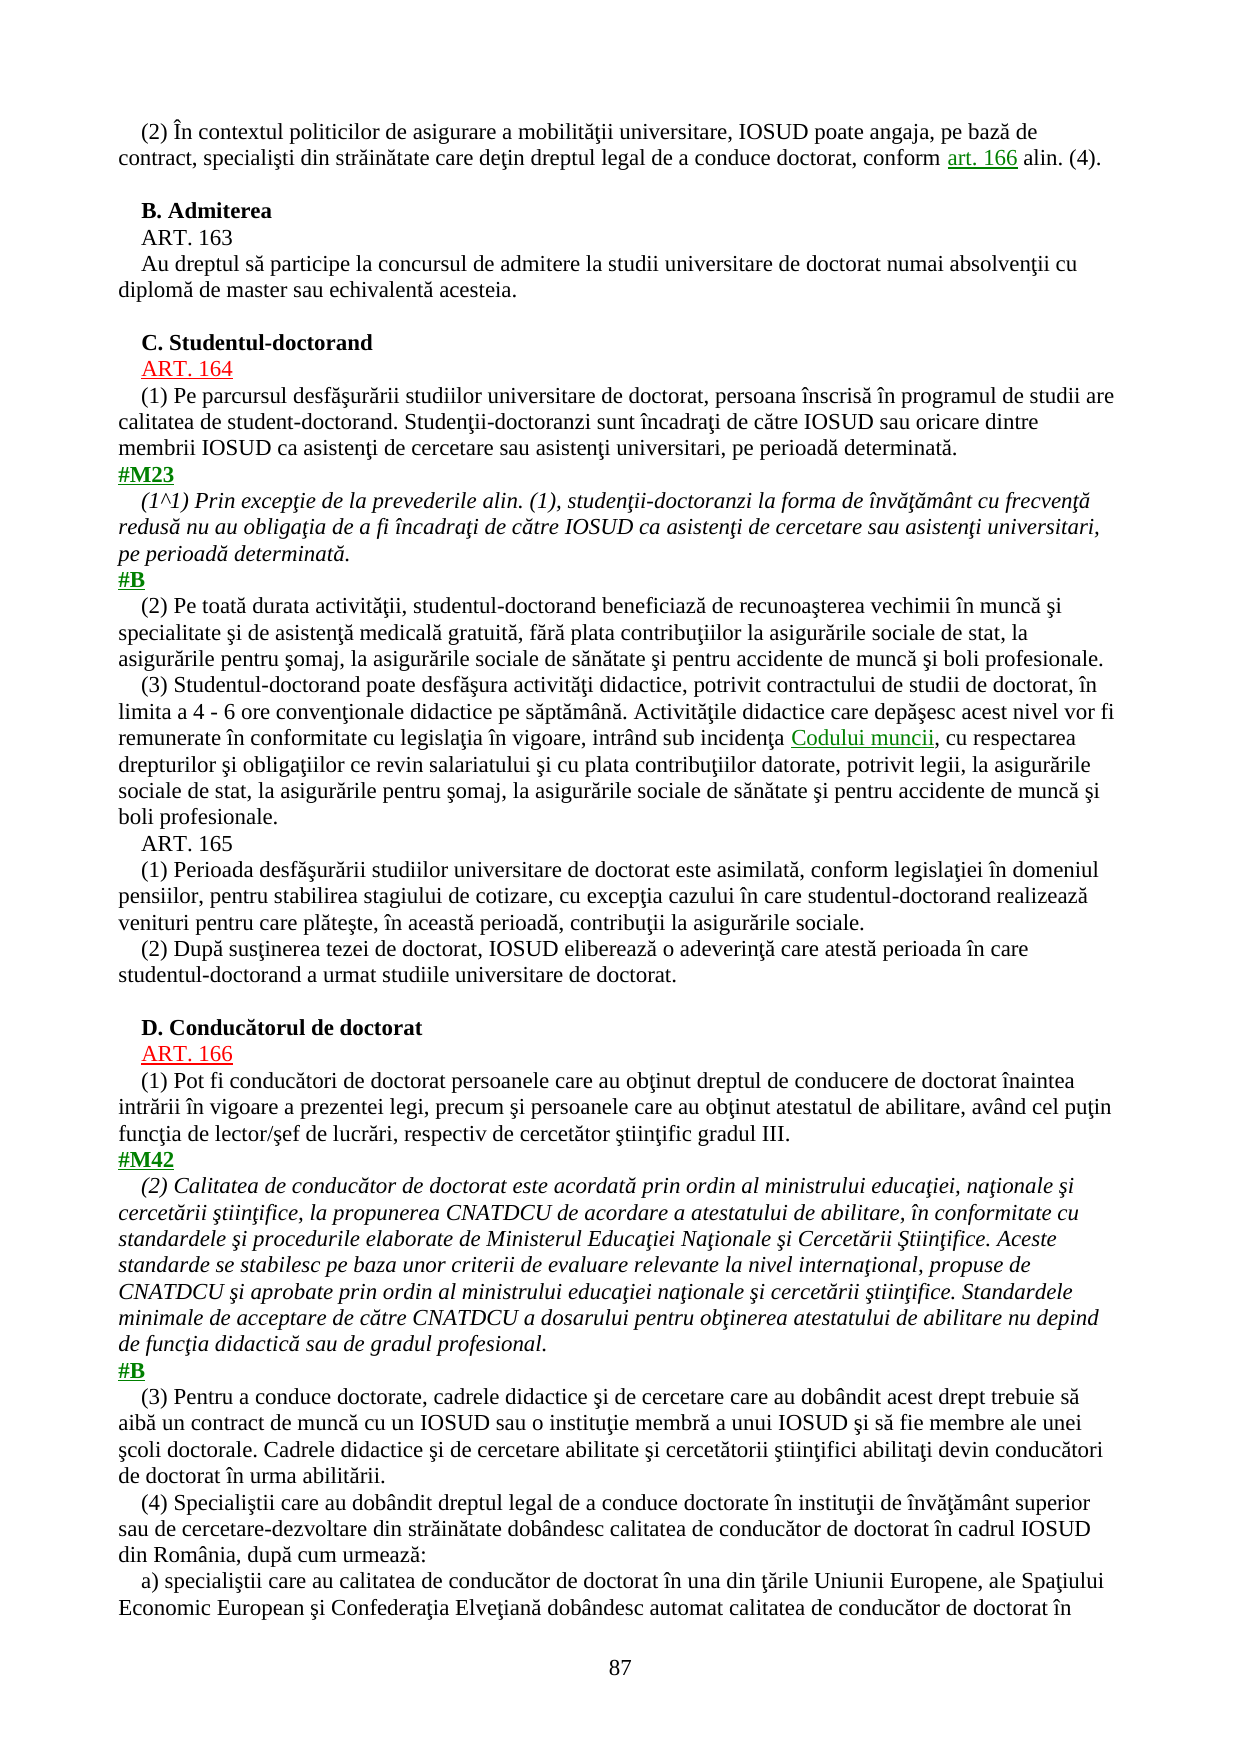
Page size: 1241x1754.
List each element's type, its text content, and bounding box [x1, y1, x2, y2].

text D. Conducătorul de doctorat [118, 1014, 1122, 1041]
text (2) După susţinerea tezei de doctorat, IOSUD eliberează o adeverinţă care atestă perioada în care studentul-doctorand a urmat studiile universitare de doctorat. [118, 935, 1122, 988]
text ART. 165 [118, 830, 1122, 856]
text ART. 164 [118, 355, 1122, 382]
text (1) Pe parcursul desfăşurării studiilor universitare de doctorat, persoana înscrisă în programul de studii are calitatea de student-doctorand. Studenţii-doctoranzi sunt încadraţi de către IOSUD sau oricare dintre membrii IOSUD ca asistenţi de cercetare sau asistenţi universitari, pe perioadă determinată. [118, 382, 1122, 461]
text ART. 163 [118, 223, 1122, 250]
text #M23 [118, 461, 1122, 487]
text #M42 [118, 1146, 1122, 1172]
text (3) Studentul-doctorand poate desfăşura activităţi didactice, potrivit contractului de studii de doctorat, în limita a 4 - 6 ore convenţionale didactice pe săptămână. Activităţile didactice care depăşesc acest nivel vor fi remunerate în conformitate cu legislaţia în vigoare, intrând sub incidenţa Codului muncii, cu respectarea drepturilor şi obligaţiilor ce revin salariatului şi cu plata contribuţiilor datorate, potrivit legii, la asigurările sociale de stat, la asigurările pentru şomaj, la asigurările sociale de sănătate şi pentru accidente de muncă şi boli profesionale. [118, 672, 1122, 830]
text (1^1) Prin excepţie de la prevederile alin. (1), studenţii-doctoranzi la forma de învăţământ cu frecvenţă redusă nu au obligaţia de a fi încadraţi de către IOSUD ca asistenţi de cercetare sau asistenţi universitari, pe perioadă determinată. [118, 487, 1122, 566]
text (2) În contextul politicilor de asigurare a mobilităţii universitare, IOSUD poate angaja, pe bază de contract, specialişti din străinătate care deţin dreptul legal de a conduce doctorat, conform art. 166 alin. (4). [118, 118, 1122, 171]
text (2) Pe toată durata activităţii, studentul-doctorand beneficiază de recunoaşterea vechimii în muncă şi specialitate şi de asistenţă medicală gratuită, fără plata contribuţiilor la asigurările sociale de stat, la asigurările pentru şomaj, la asigurările sociale de sănătate şi pentru accidente de muncă şi boli profesionale. [118, 592, 1122, 672]
text B. Admiterea [118, 197, 1122, 223]
text C. Studentul-doctorand [118, 329, 1122, 355]
text (1) Pot fi conducători de doctorat persoanele care au obţinut dreptul de conducere de doctorat înaintea intrării în vigoare a prezentei legi, precum şi persoanele care au obţinut atestatul de abilitare, având cel puţin funcţia de lector/şef de lucrări, respectiv de cercetător ştiinţific gradul III. [118, 1067, 1122, 1146]
text ART. 166 [118, 1041, 1122, 1067]
text Au dreptul să participe la concursul de admitere la studii universitare de doctorat numai absolvenţii cu diplomă de master sau echivalentă acesteia. [118, 250, 1122, 303]
text #B [118, 566, 1122, 592]
text (1) Perioada desfăşurării studiilor universitare de doctorat este asimilată, conform legislaţiei în domeniul pensiilor, pentru stabilirea stagiului de cotizare, cu excepţia cazului în care studentul-doctorand realizează venituri pentru care plăteşte, în această perioadă, contribuţii la asigurările sociale. [118, 856, 1122, 935]
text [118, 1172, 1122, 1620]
